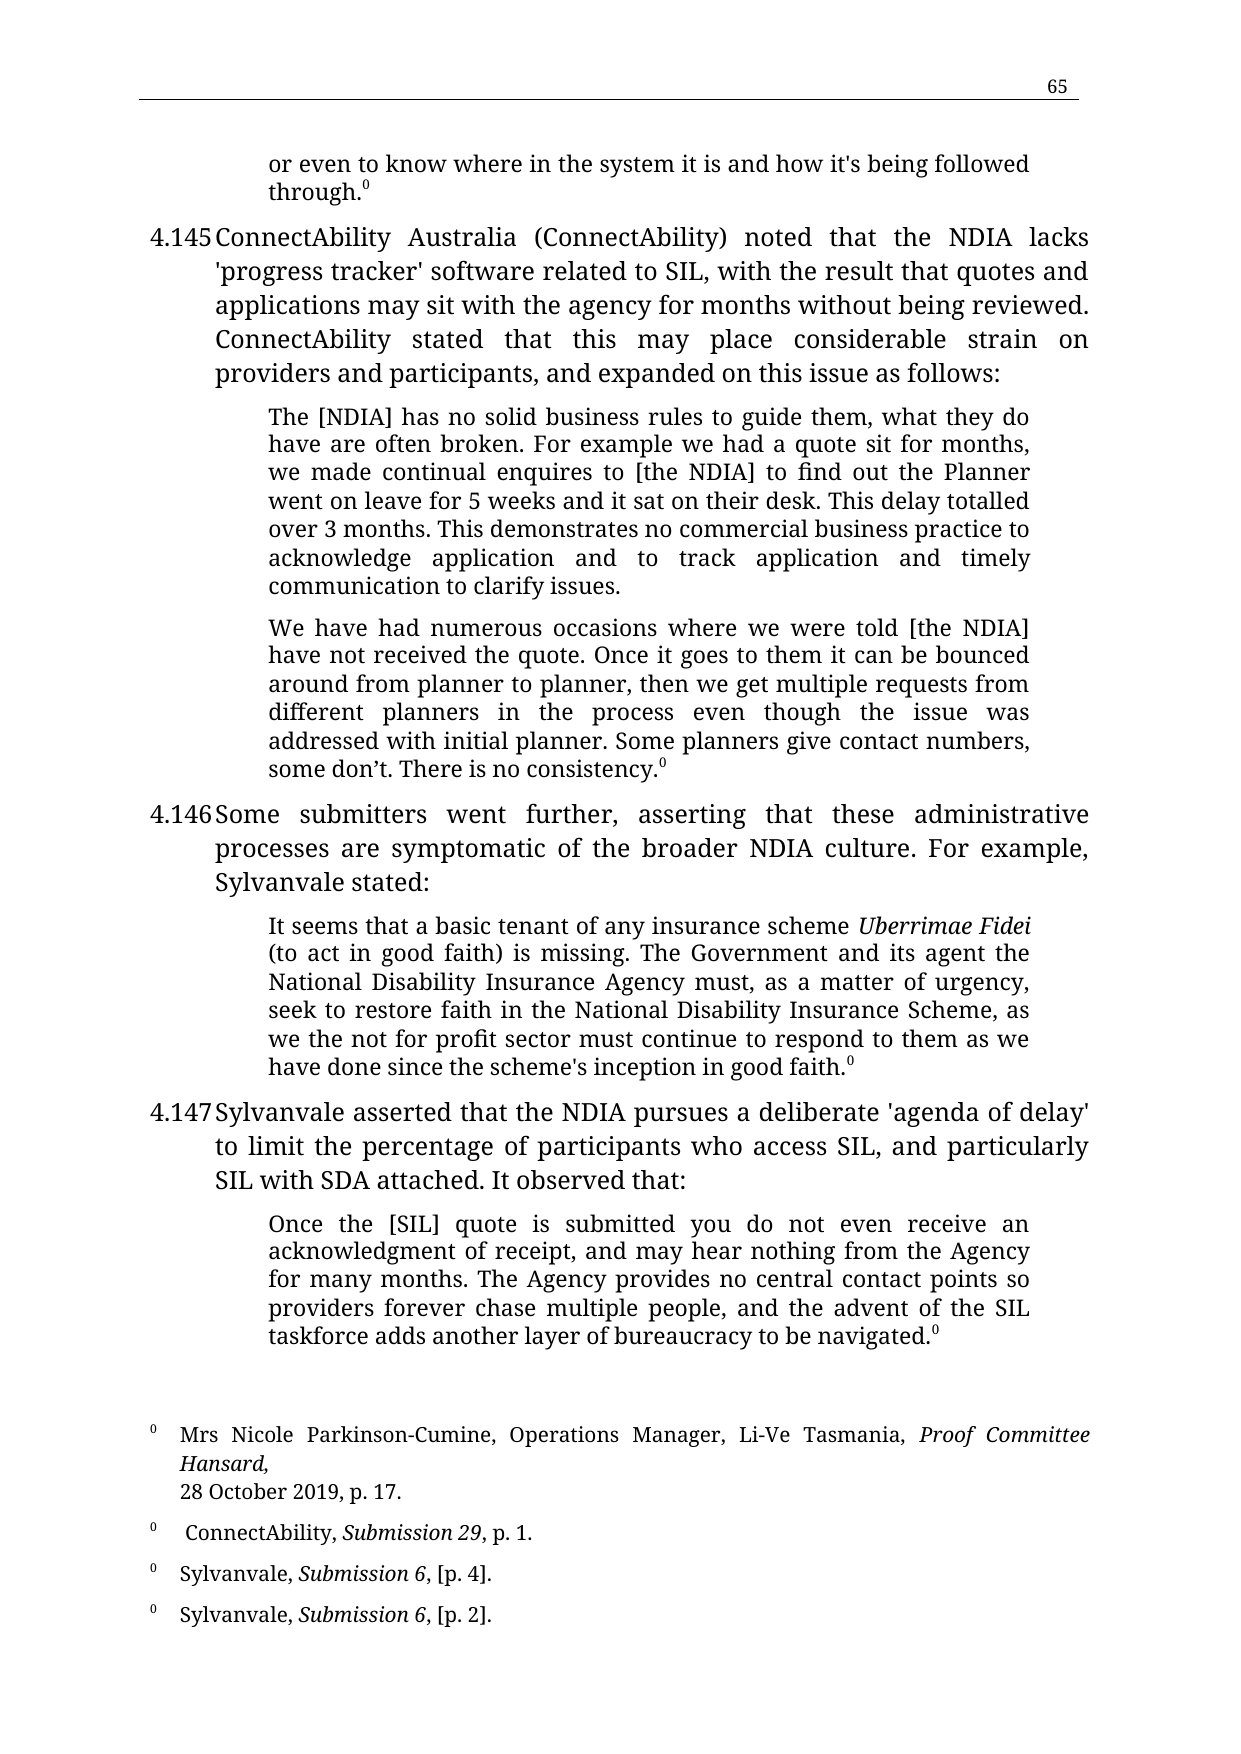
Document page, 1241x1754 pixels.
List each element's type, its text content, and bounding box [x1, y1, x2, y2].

text 4.146 Some submitters went further, asserting that these administrative processes are symptomatic of the broader NDIA culture. For example, Sylvanvale stated: [150, 797, 1090, 899]
text Once the [SIL] quote is submitted you do not even receive an acknowledgment of receipt, and may hear nothing from the Agency for many months. The Agency provides no central contact points so providers forever chase multiple people, and the advent of the SIL taskforce adds another layer of bureaucracy to be navigated. [268, 1209, 1031, 1352]
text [268, 150, 1031, 207]
text The [NDIA] has no solid business rules to guide them, what they do have are often broken. For example we had a quote sit for months, we made continual enquires to [the NDIA] to find out the Planner went on leave for 5 weeks and it sat on their desk. This delay totalled over 3 months. This demonstrates no commercial business practice to acknowledge application and to track application and timely communication to clarify issues. [268, 402, 1031, 601]
text 4.145 ConnectAbility Australia (ConnectAbility) noted that the NDIA lacks 'progress tracker' software related to SIL, with the result that quotes and applications may sit with the agency for months without being reviewed. ConnectAbility stated that this may place considerable strain on providers and participants, and expanded on this issue as follows: [150, 219, 1090, 390]
text We have had numerous occasions where we were told [the NDIA] have not received the quote. Once it goes to them it can be bounced around from planner to planner, then we get multiple requests from different planners in the process even though the issue was addressed with initial planner. Some planners give contact numbers, some don’t. There is no consistency. [268, 614, 1031, 784]
text 4.147 Sylvanvale asserted that the NDIA pursues a deliberate 'agenda of delay' to limit the percentage of participants who access SIL, and particularly SIL with SDA attached. It observed that: [150, 1095, 1090, 1197]
text It seems that a basic tenant of any insurance scheme Uberrimae Fidei (to act in good faith) is missing. The Government and its agent the National Disability Insurance Agency must, as a matter of urgency, seek to restore faith in the National Disability Insurance Scheme, as we the not for profit sector must continue to respond to them as we have done since the scheme's inception in good faith. [268, 912, 1031, 1082]
